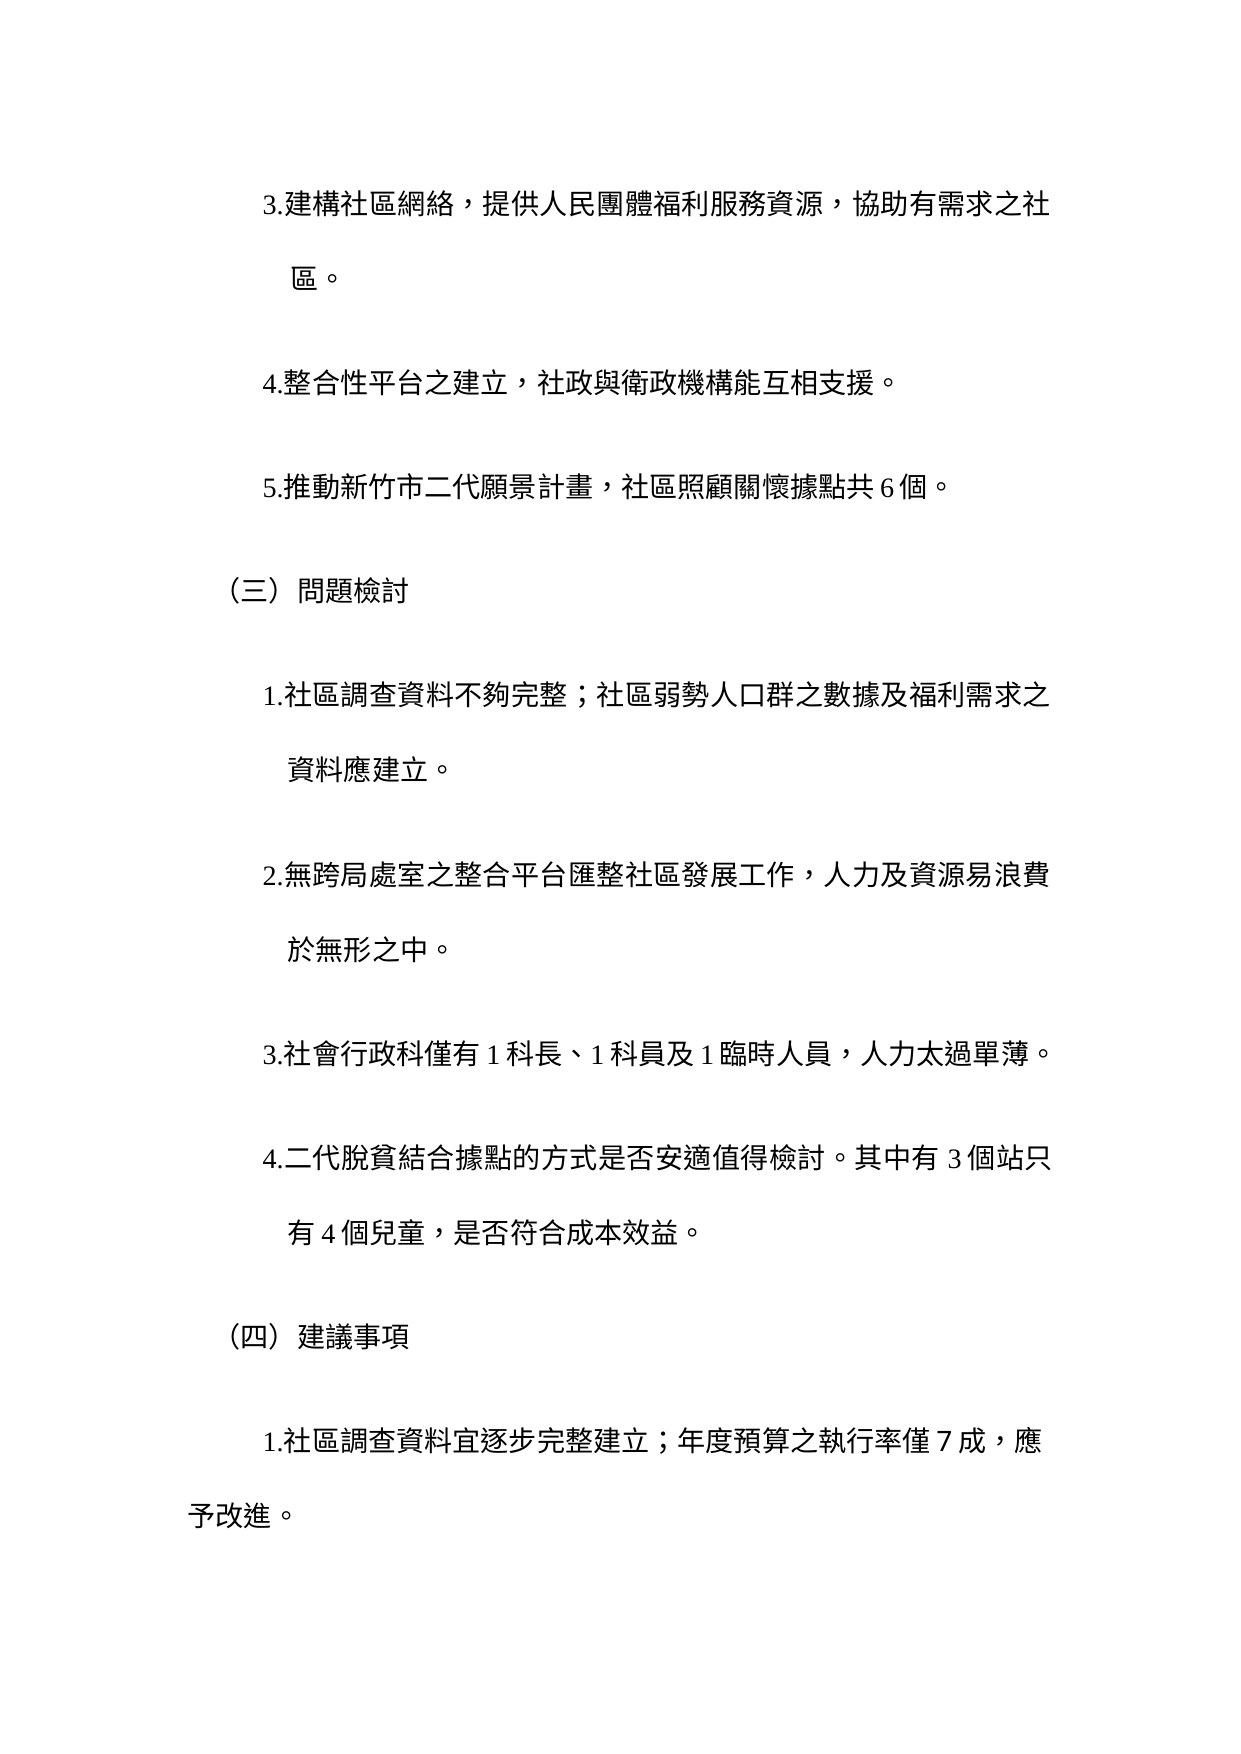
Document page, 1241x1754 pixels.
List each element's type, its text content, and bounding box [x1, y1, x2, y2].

text （三）問題檢討 [187, 552, 978, 627]
text 5.推動新竹市二代願景計畫，社區照顧關懷據點共6個。 [262, 448, 1053, 523]
text （四）建議事項 [187, 1298, 1053, 1373]
text 3.社會行政科僅有1科長、1科員及1臨時人員，人力太過單薄。 [262, 1014, 1053, 1089]
text 1.社區調查資料不夠完整；社區弱勢人口群之數據及福利需求之資料應建立。 [262, 656, 1053, 806]
text 1.社區調查資料宜逐步完整建立；年度預算之執行率僅7成，應予改進。 [187, 1402, 1053, 1552]
text 4.整合性平台之建立，社政與衛政機構能互相支援。 [262, 344, 1053, 419]
text 4.二代脫貧結合據點的方式是否安適值得檢討。其中有3個站只有4個兒童，是否符合成本效益。 [262, 1119, 1053, 1269]
text 3.建構社區網絡，提供人民團體福利服務資源，協助有需求之社區。 [262, 164, 1053, 314]
text 2.無跨局處室之整合平台匯整社區發展工作，人力及資源易浪費於無形之中。 [262, 835, 1053, 985]
